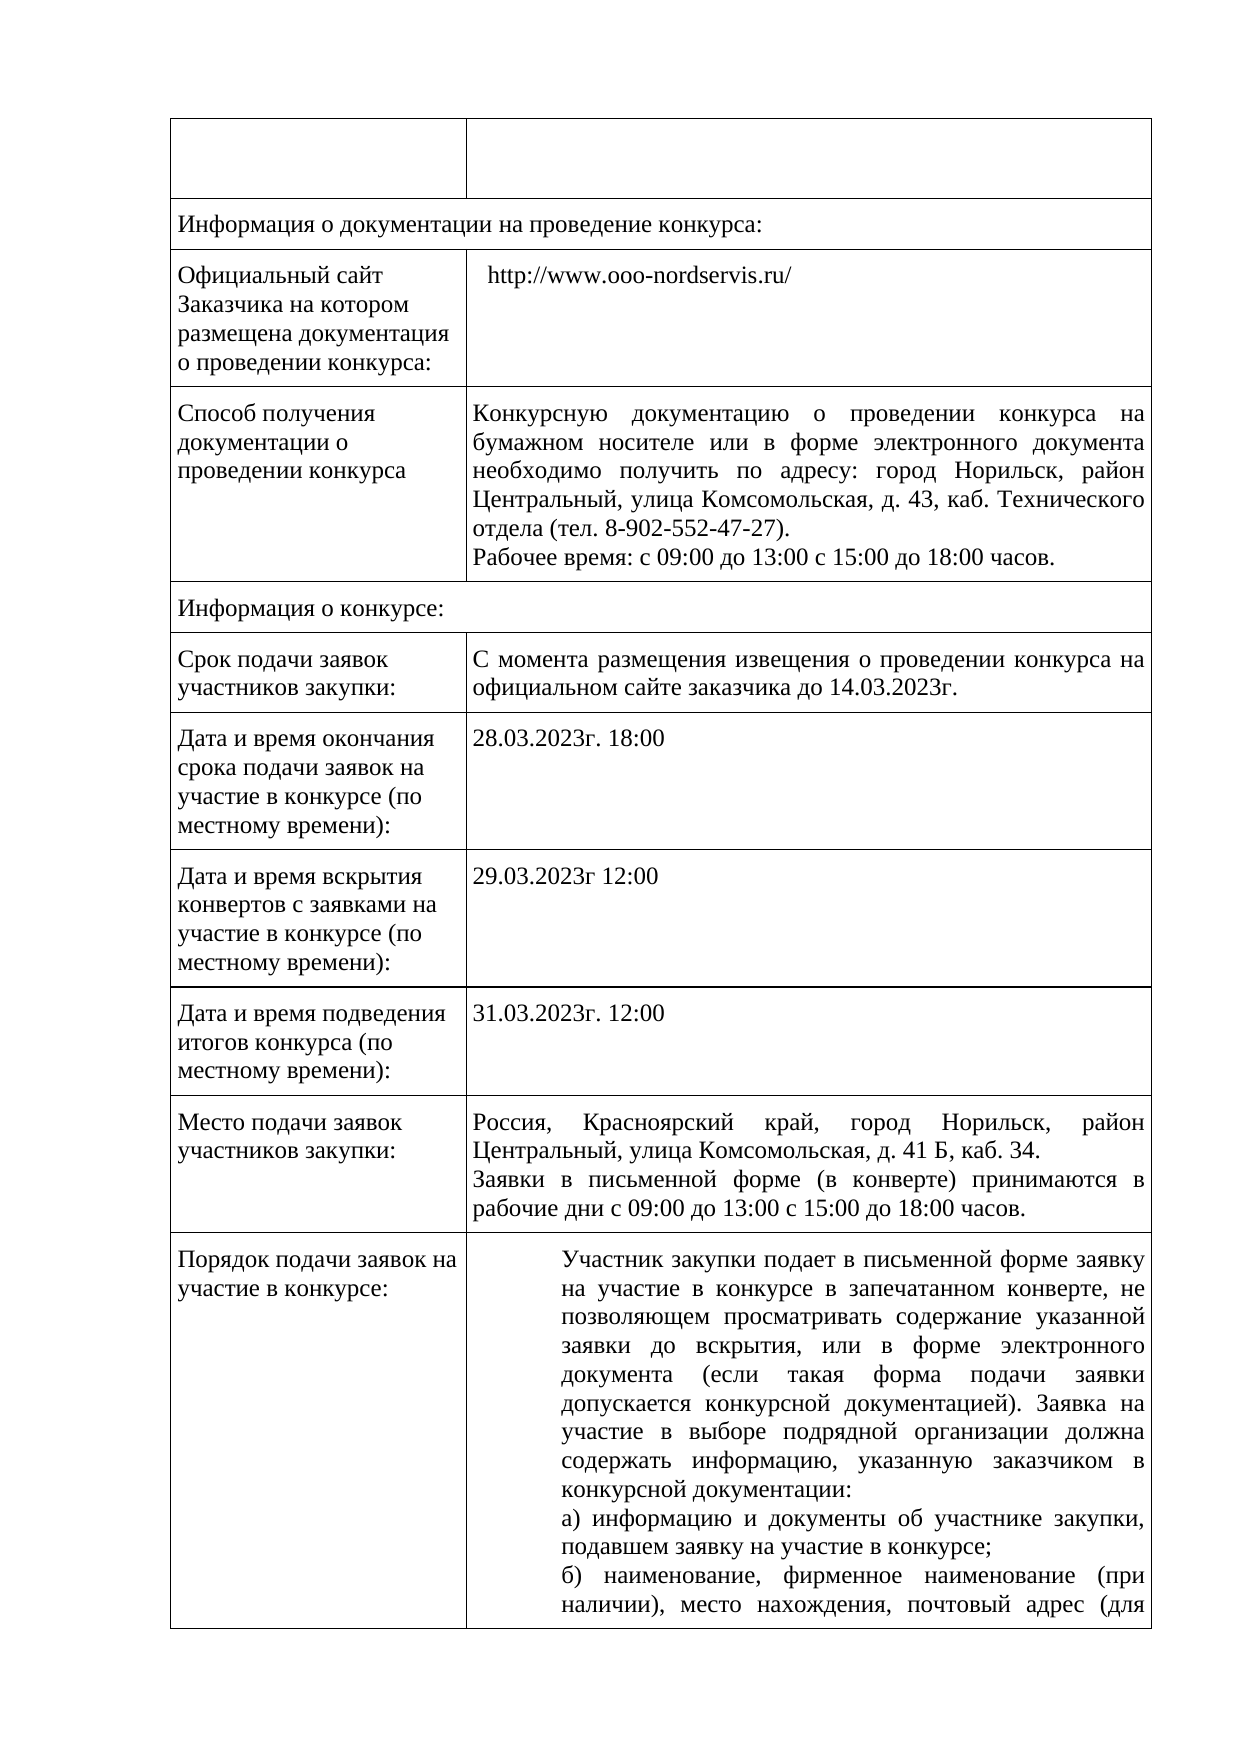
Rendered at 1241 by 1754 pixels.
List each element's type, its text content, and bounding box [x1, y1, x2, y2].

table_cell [171, 1233, 466, 1628]
table_cell Информация о конкурсе: [171, 582, 1151, 632]
table_cell Конкурсную документацию о проведении конкурса на бумажном носителе или в форме электронного документа необходимо получить по адресу: город Норильск, район Центральный, улица Комсомольская, д. 43, каб. Технического отдела (тел. 8-902-552-47-27). Рабочее время: с 09:00 до 13:00 с 15:00 до 18:00 часов. [467, 387, 1151, 581]
table_cell Место подачи заявок участников закупки: [171, 1096, 466, 1232]
table_cell Информация о документации на проведение конкурса: [171, 199, 1151, 249]
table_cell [171, 119, 466, 198]
table_cell Срок подачи заявок участников закупки: [171, 633, 466, 712]
table_cell Дата и время подведения итогов конкурса (по местному времени): [171, 988, 466, 1095]
table_cell С момента размещения извещения о проведении конкурса на официальном сайте заказчика до 14.03.2023г. [467, 633, 1151, 712]
table_cell 31.03.2023г. 12:00 [467, 988, 1151, 1095]
table_cell Официальный сайт Заказчика на котором размещена документация о проведении конкурса: [171, 250, 466, 386]
table_cell Способ получения документации о проведении конкурса [171, 387, 466, 581]
table_cell Дата и время вскрытия конвертов с заявками на участие в конкурсе (по местному времени): [171, 850, 466, 986]
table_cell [467, 1233, 1151, 1628]
table_cell Дата и время окончания срока подачи заявок на участие в конкурсе (по местному времени): [171, 713, 466, 849]
table_cell 28.03.2023г. 18:00 [467, 713, 1151, 849]
table_cell Россия, Красноярский край, город Норильск, район Центральный, улица Комсомольская, д. 41 Б, каб. 34. Заявки в письменной форме (в конверте) принимаются в рабочие дни с 09:00 до 13:00 с 15:00 до 18:00 часов. [467, 1096, 1151, 1232]
table_cell 29.03.2023г 12:00 [467, 850, 1151, 986]
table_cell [467, 119, 1151, 198]
table_cell http://www.ooo-nordservis.ru/ [467, 250, 1151, 386]
